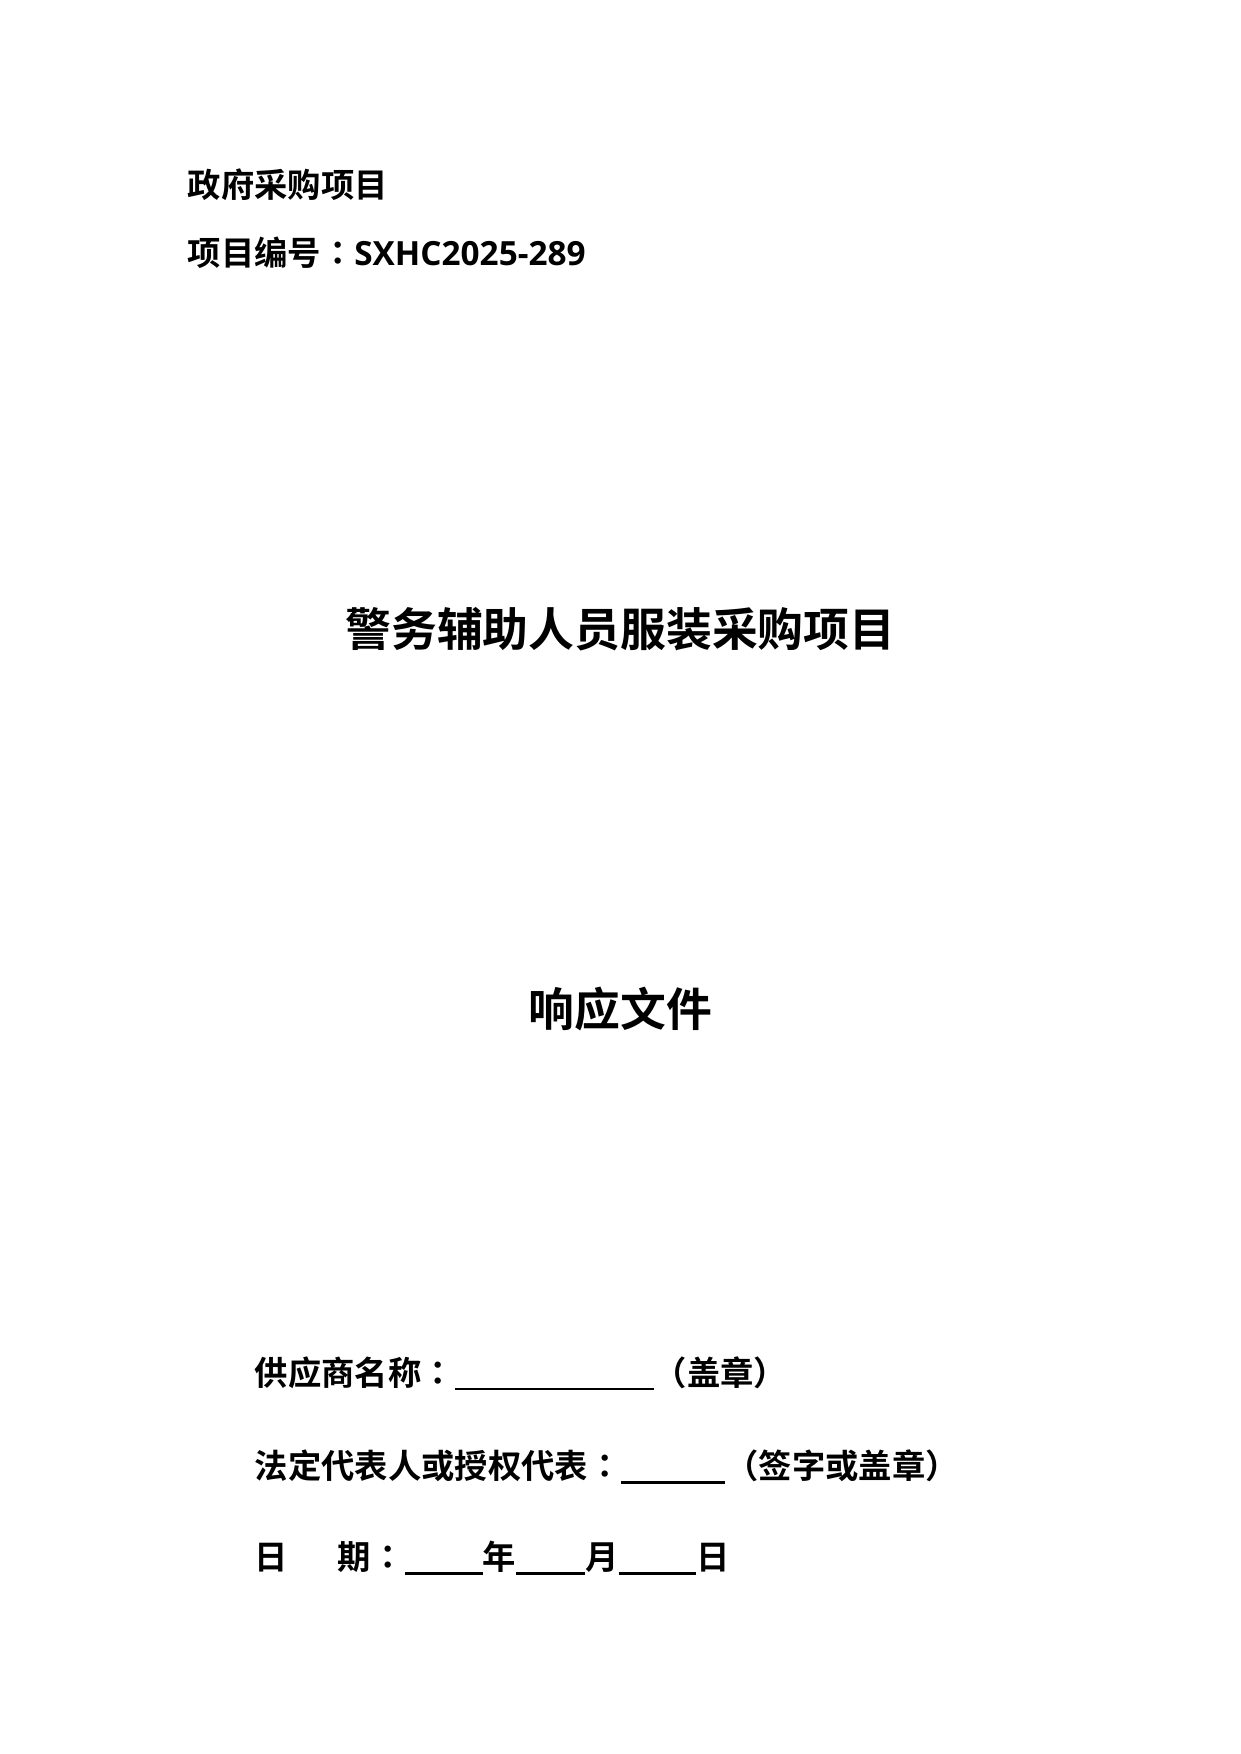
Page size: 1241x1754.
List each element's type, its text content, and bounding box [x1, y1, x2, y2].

text 警务辅助人员服装采购项目 [187, 593, 1053, 659]
text 政府采购项目 [187, 162, 1053, 207]
text 响应文件 [187, 973, 1053, 1039]
text 供应商名称： （盖章） [187, 1346, 1053, 1395]
text 法定代表人或授权代表： （签字或盖章） [187, 1443, 1053, 1489]
text 项目编号：SXHC2025-289 [187, 230, 1147, 276]
text 日 期： 年 月 日 [187, 1534, 1053, 1579]
